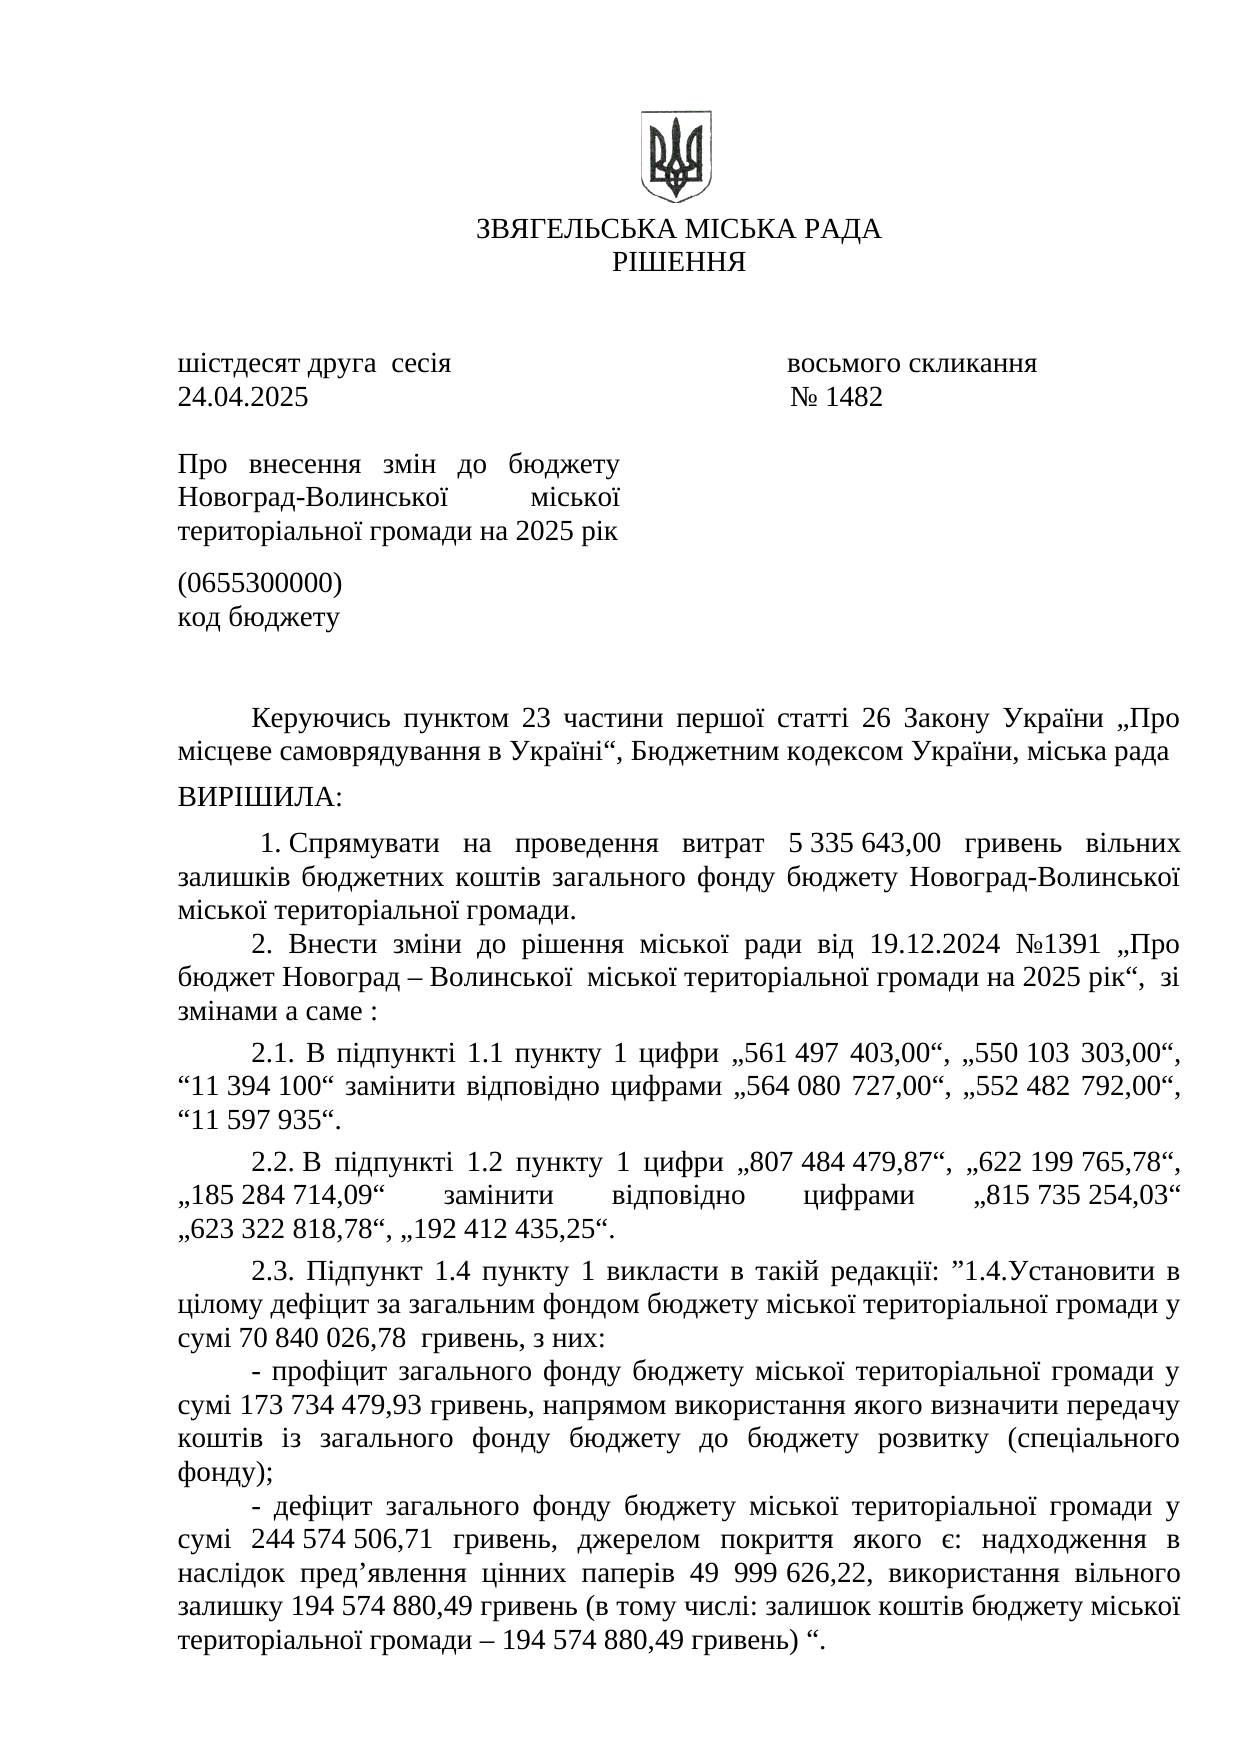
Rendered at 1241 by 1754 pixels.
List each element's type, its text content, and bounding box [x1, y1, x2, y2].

text ВИРІШИЛА: [177, 779, 1219, 813]
text - профіцит загального фонду бюджету міської територіальної громади у сумі 173 734 479,93 гривень, напрямом використання якого визначити передачу коштів із загального фонду бюджету до бюджету розвитку (спеціального фонду); [177, 1353, 1181, 1488]
text - дефіцит загального фонду бюджету міської територіальної громади у сумі 244 574 506,71 гривень, джерелом покриття якого є: надходження в наслідок пред’явлення цінних паперів 49 999 626,22, використання вільного залишку 194 574 880,49 гривень (в тому числі: залишок коштів бюджету міської територіальної громади – 194 574 880,49 гривень) “. [177, 1488, 1181, 1655]
text 2.3. Підпункт 1.4 пункту 1 викласти в такій редакції: ”1.4.Установити в цілому дефіцит за загальним фондом бюджету міської територіальної громади у сумі 70 840 026,78 гривень, з них: [177, 1253, 1181, 1353]
text код бюджету [177, 599, 1181, 633]
text 2. Внести зміни до рішення міської ради від 19.12.2024 №1391 „Про бюджет Новоград – Волинської міської територіальної громади на 2025 рік“, зі змінами а саме : [177, 926, 1181, 1027]
picture [639, 110, 711, 201]
text Керуючись пунктом 23 частини першої статті 26 Закону України „Про місцеве самоврядування в Україні“, Бюджетним кодексом України, міська рада [177, 700, 1181, 767]
text 2.2. В підпункті 1.2 пункту 1 цифри „807 484 479,87“, „622 199 765,78“, „185 284 714,09“ замінити відповідно цифрами „815 735 254,03“ „623 322 818,78“, „192 412 435,25“. [177, 1144, 1181, 1244]
text 1. Спрямувати на проведення витрат 5 335 643,00 гривень вільних залишків бюджетних коштів загального фонду бюджету Новоград-Волинської міської територіальної громади. [177, 825, 1181, 926]
text 2.1. В підпункті 1.1 пункту 1 цифри „561 497 403,00“, „550 103 303,00“, “11 394 100“ замінити відповідно цифрами „564 080 727,00“, „552 482 792,00“, “11 597 935“. [177, 1035, 1181, 1136]
text Про внесення змін до бюджету Новоград-Волинської міської територіальної громади на 2025 рік [177, 446, 620, 546]
text 24.04.2025 № 1482 [177, 379, 1152, 412]
text ЗВЯГЕЛЬСЬКА МІСЬКА РАДА [177, 211, 1181, 244]
text (0655300000) [177, 566, 1181, 599]
text РІШЕННЯ [177, 244, 1181, 278]
text шістдесят друга сесія восьмого скликання [177, 345, 1181, 379]
